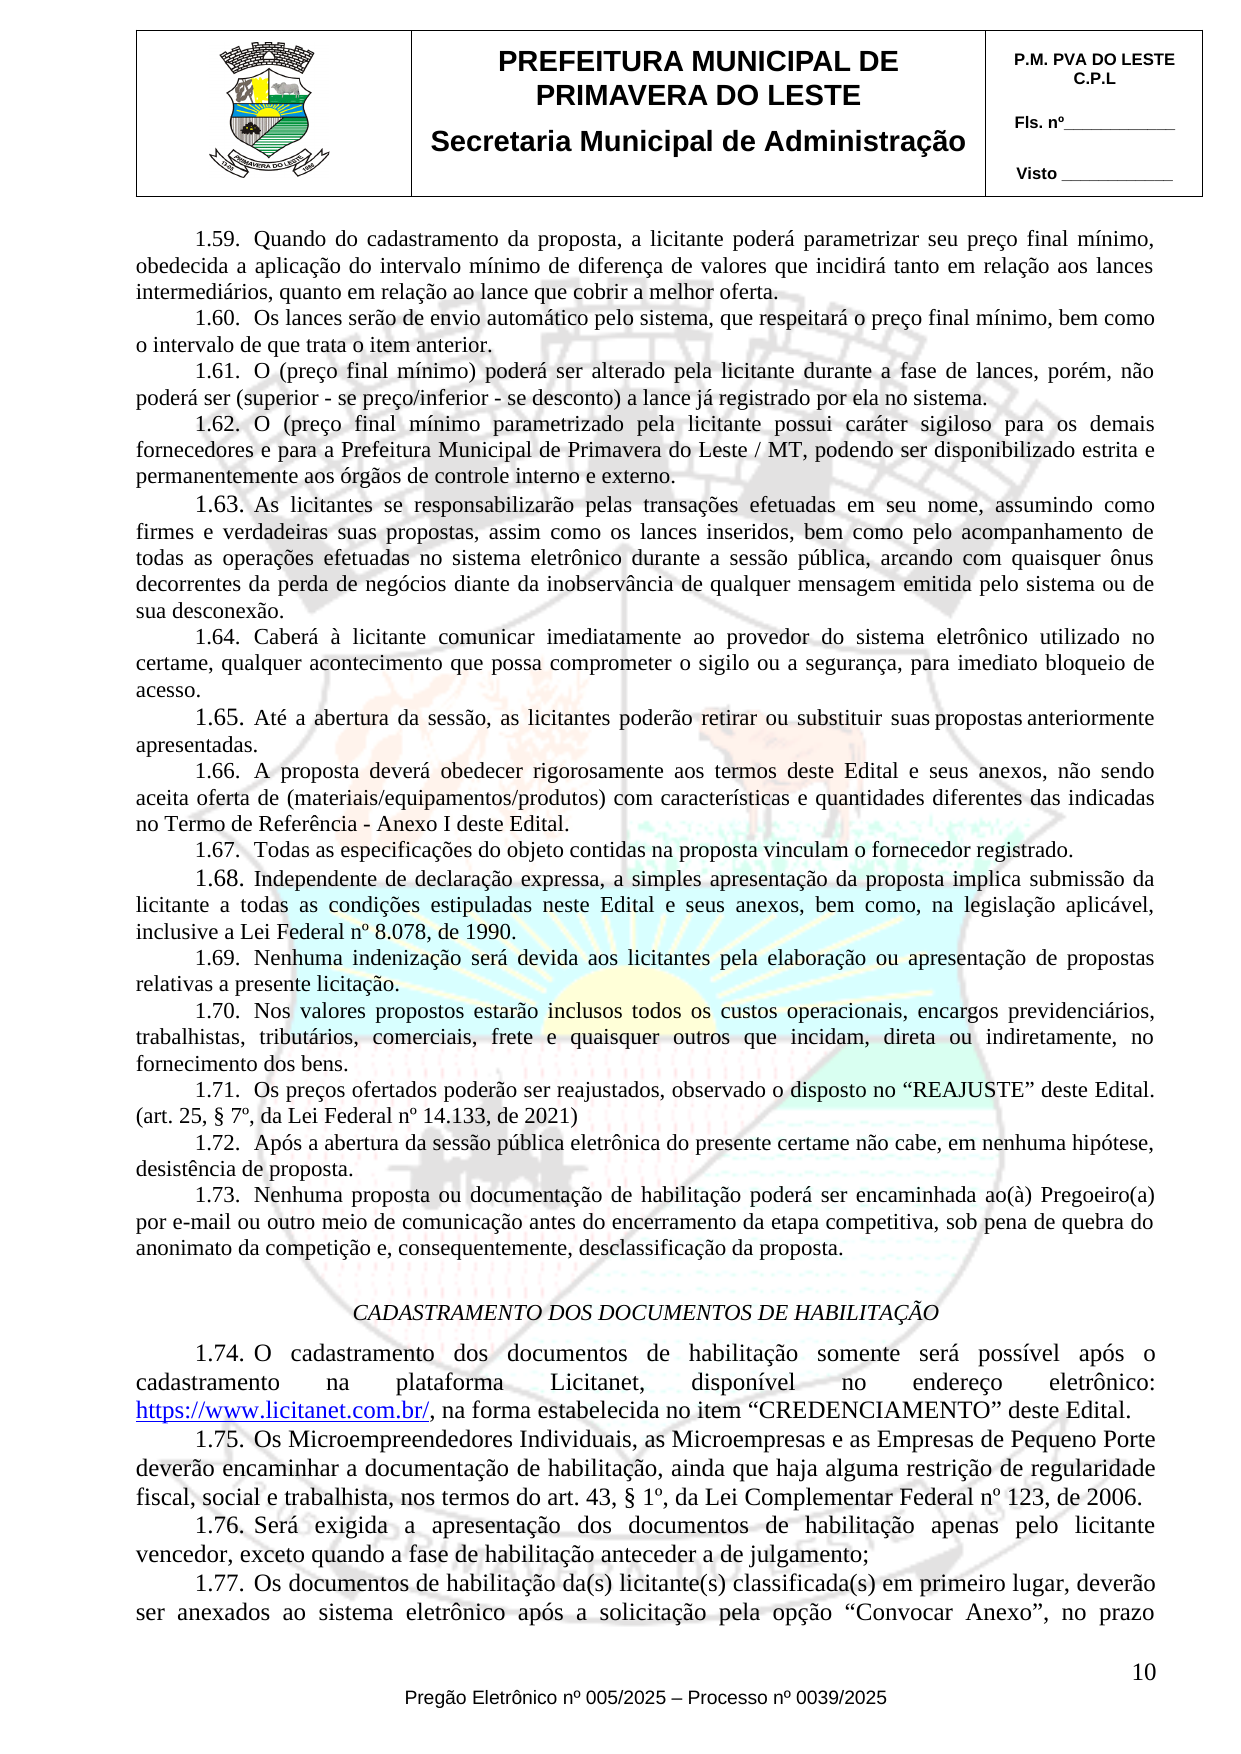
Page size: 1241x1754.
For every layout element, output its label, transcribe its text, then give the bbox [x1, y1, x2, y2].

list Os preços ofertados poderão ser reajustados, observado o disposto no “REAJUSTE” deste Edital. (art. 25, § 7º, da Lei Federal nº 14.133, de 2021) [136, 1076, 1156, 1129]
list Nenhuma proposta ou documentação de habilitação poderá ser encaminhada ao(à) Pregoeiro(a) por e-mail ou outro meio de comunicação antes do encerramento da etapa competitiva, sob pena de quebra do anonimato da competição e, consequentemente, desclassificação da proposta. [136, 1181, 1156, 1260]
list Será exigida a apresentação dos documentos de habilitação apenas pelo licitante vencedor, exceto quando a fase de habilitação anteceder a de julgamento; [136, 1511, 1156, 1568]
list Todas as especificações do objeto contidas na proposta vinculam o fornecedor registrado. [136, 836, 1156, 863]
subtitle CADASTRAMENTO DOS DOCUMENTOS DE HABILITAÇÃO [136, 1299, 1156, 1326]
list Após a abertura da sessão pública eletrônica do presente certame não cabe, em nenhuma hipótese, desistência de proposta. [136, 1129, 1156, 1181]
picture [209, 42, 330, 178]
list As licitantes se responsabilizarão pelas transações efetuadas em seu nome, assumindo como firmes e verdadeiras suas propostas, assim como os lances inseridos, bem como pelo acompanhamento de todas as operações efetuadas no sistema eletrônico durante a sessão pública, arcando com quaisquer ônus decorrentes da perda de negócios diante da inobservância de qualquer mensagem emitida pelo sistema ou de sua desconexão. [136, 489, 1156, 623]
list O cadastramento dos documentos de habilitação somente será possível após o cadastramento na plataforma Licitanet, disponível no endereço eletrônico: https://www.licitanet.com.br/, na forma estabelecida no item “CREDENCIAMENTO” deste Edital. [136, 1338, 1156, 1424]
list Os lances serão de envio automático pelo sistema, que respeitará o preço final mínimo, bem como o intervalo de que trata o item anterior. [136, 304, 1156, 357]
list Quando do cadastramento da proposta, a licitante poderá parametrizar seu preço final mínimo, obedecida a aplicação do intervalo mínimo de diferença de valores que incidirá tanto em relação aos lances intermediários, quanto em relação ao lance que cobrir a melhor oferta. [136, 225, 1156, 304]
list A proposta deverá obedecer rigorosamente aos termos deste Edital e seus anexos, não sendo aceita oferta de (materiais/equipamentos/produtos) com características e quantidades diferentes das indicadas no Termo de Referência - Anexo I deste Edital. [136, 757, 1156, 836]
list Os Microempreendedores Individuais, as Microempresas e as Empresas de Pequeno Porte deverão encaminhar a documentação de habilitação, ainda que haja alguma restrição de regularidade fiscal, social e trabalhista, nos termos do art. 43, § 1º, da Lei Complementar Federal nº 123, de 2006. [136, 1424, 1156, 1511]
list Até a abertura da sessão, as licitantes poderão retirar ou substituir suas propostas anteriormente apresentadas. [136, 702, 1156, 757]
list Independente de declaração expressa, a simples apresentação da proposta implica submissão da licitante a todas as condições estipuladas neste Edital e seus anexos, bem como, na legislação aplicável, inclusive a Lei Federal nº 8.078, de 1990. [136, 863, 1156, 944]
list Nenhuma indenização será devida aos licitantes pela elaboração ou apresentação de propostas relativas a presente licitação. [136, 944, 1156, 997]
list O (preço final mínimo parametrizado pela licitante possui caráter sigiloso para os demais fornecedores e para a Prefeitura Municipal de Primavera do Leste / MT, podendo ser disponibilizado estrita e permanentemente aos órgãos de controle interno e externo. [136, 410, 1156, 489]
list O (preço final mínimo) poderá ser alterado pela licitante durante a fase de lances, porém, não poderá ser (superior - se preço/inferior - se desconto) a lance já registrado por ela no sistema. [136, 357, 1156, 410]
list Caberá à licitante comunicar imediatamente ao provedor do sistema eletrônico utilizado no certame, qualquer acontecimento que possa comprometer o sigilo ou a segurança, para imediato bloqueio de acesso. [136, 623, 1156, 702]
list Nos valores propostos estarão inclusos todos os custos operacionais, encargos previdenciários, trabalhistas, tributários, comerciais, frete e quaisquer outros que incidam, direta ou indiretamente, no fornecimento dos bens. [136, 997, 1156, 1076]
